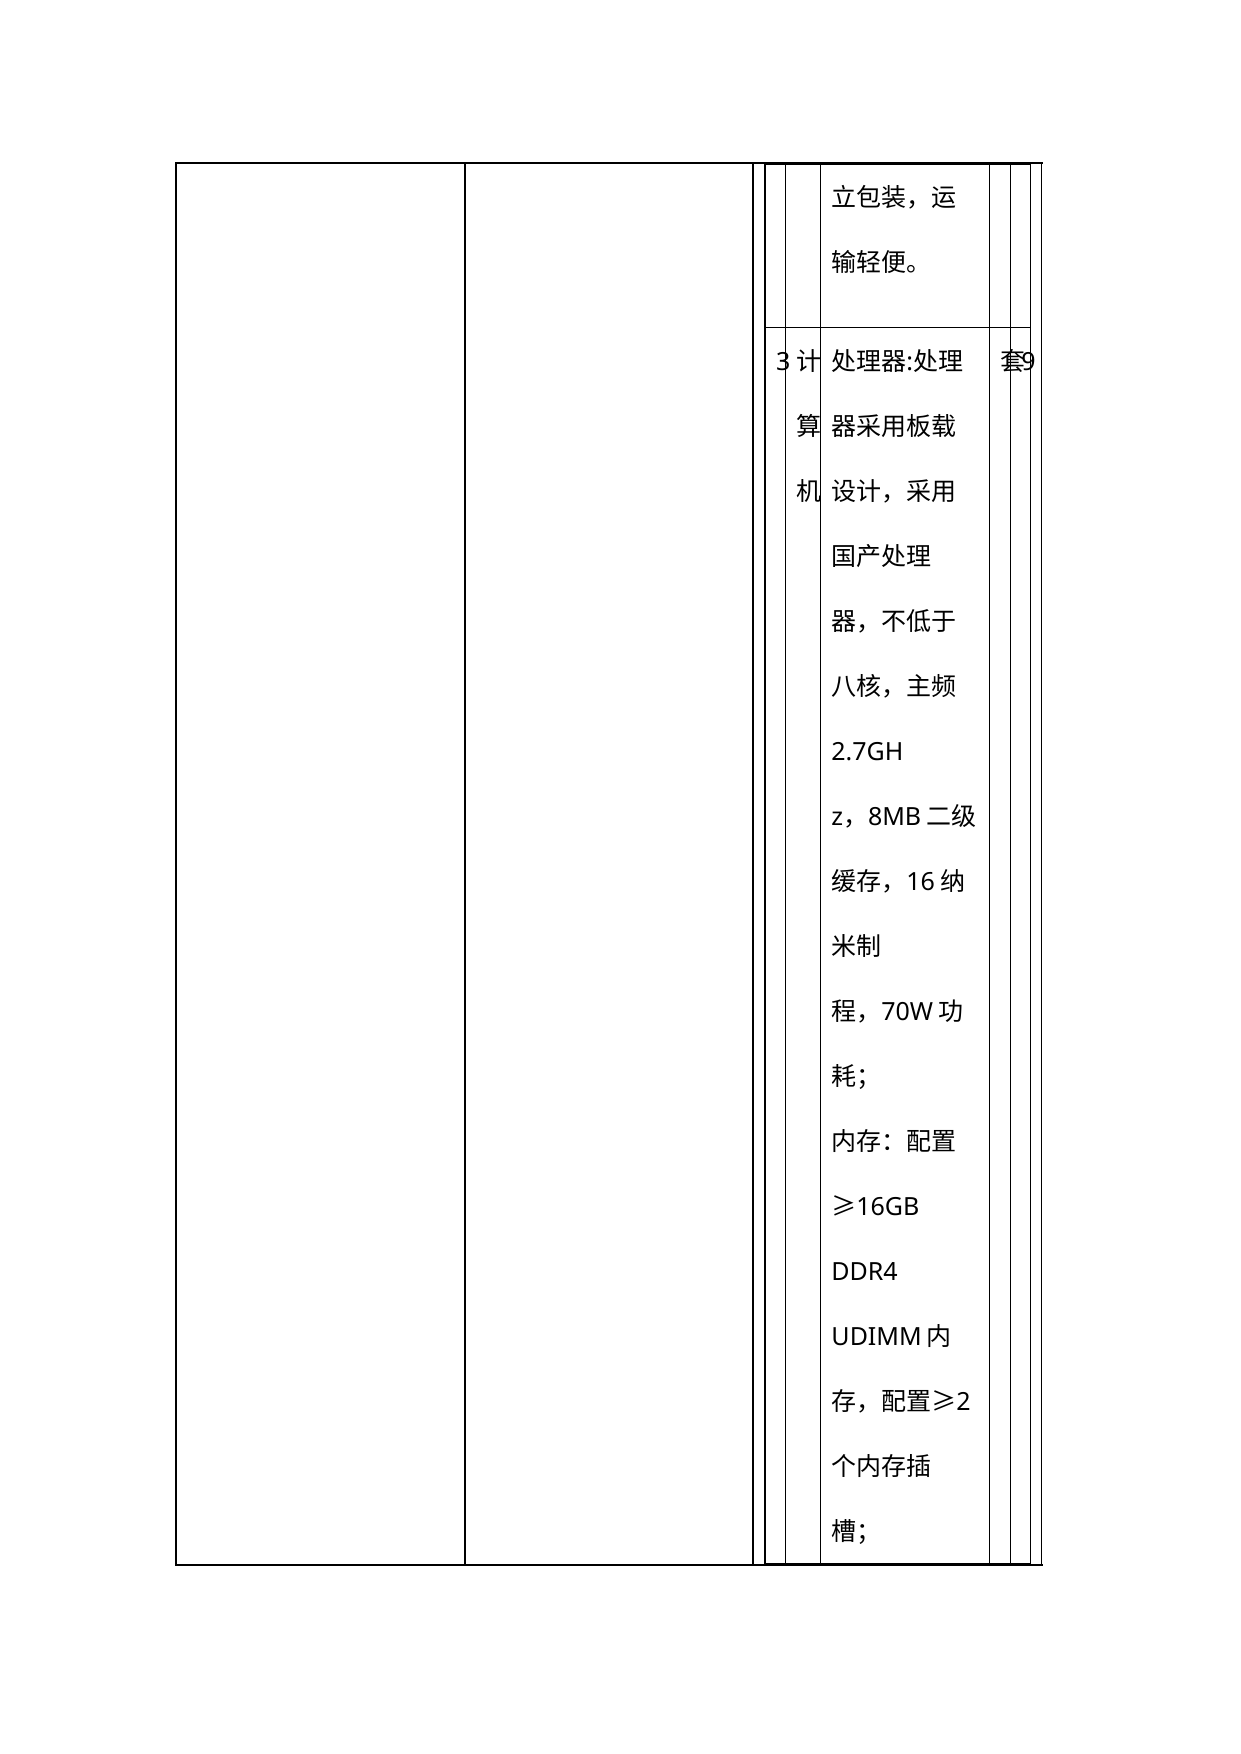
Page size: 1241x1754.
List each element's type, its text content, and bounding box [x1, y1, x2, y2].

table_cell [1011, 357, 1030, 1563]
table_cell [466, 164, 752, 1564]
table_cell [786, 328, 820, 1563]
table_cell 1 [177, 164, 464, 1564]
table_cell [990, 328, 1010, 1563]
table_cell [766, 328, 785, 1563]
table_cell [821, 328, 989, 1563]
table_cell [1024, 354, 1030, 362]
table_cell [1011, 328, 1030, 357]
table_cell [754, 164, 764, 1564]
table_cell [1011, 165, 1030, 327]
table_cell [766, 165, 785, 327]
table_cell [1031, 164, 1041, 1564]
table_cell [990, 165, 1010, 327]
table_cell [821, 165, 989, 327]
table_cell [786, 165, 820, 327]
